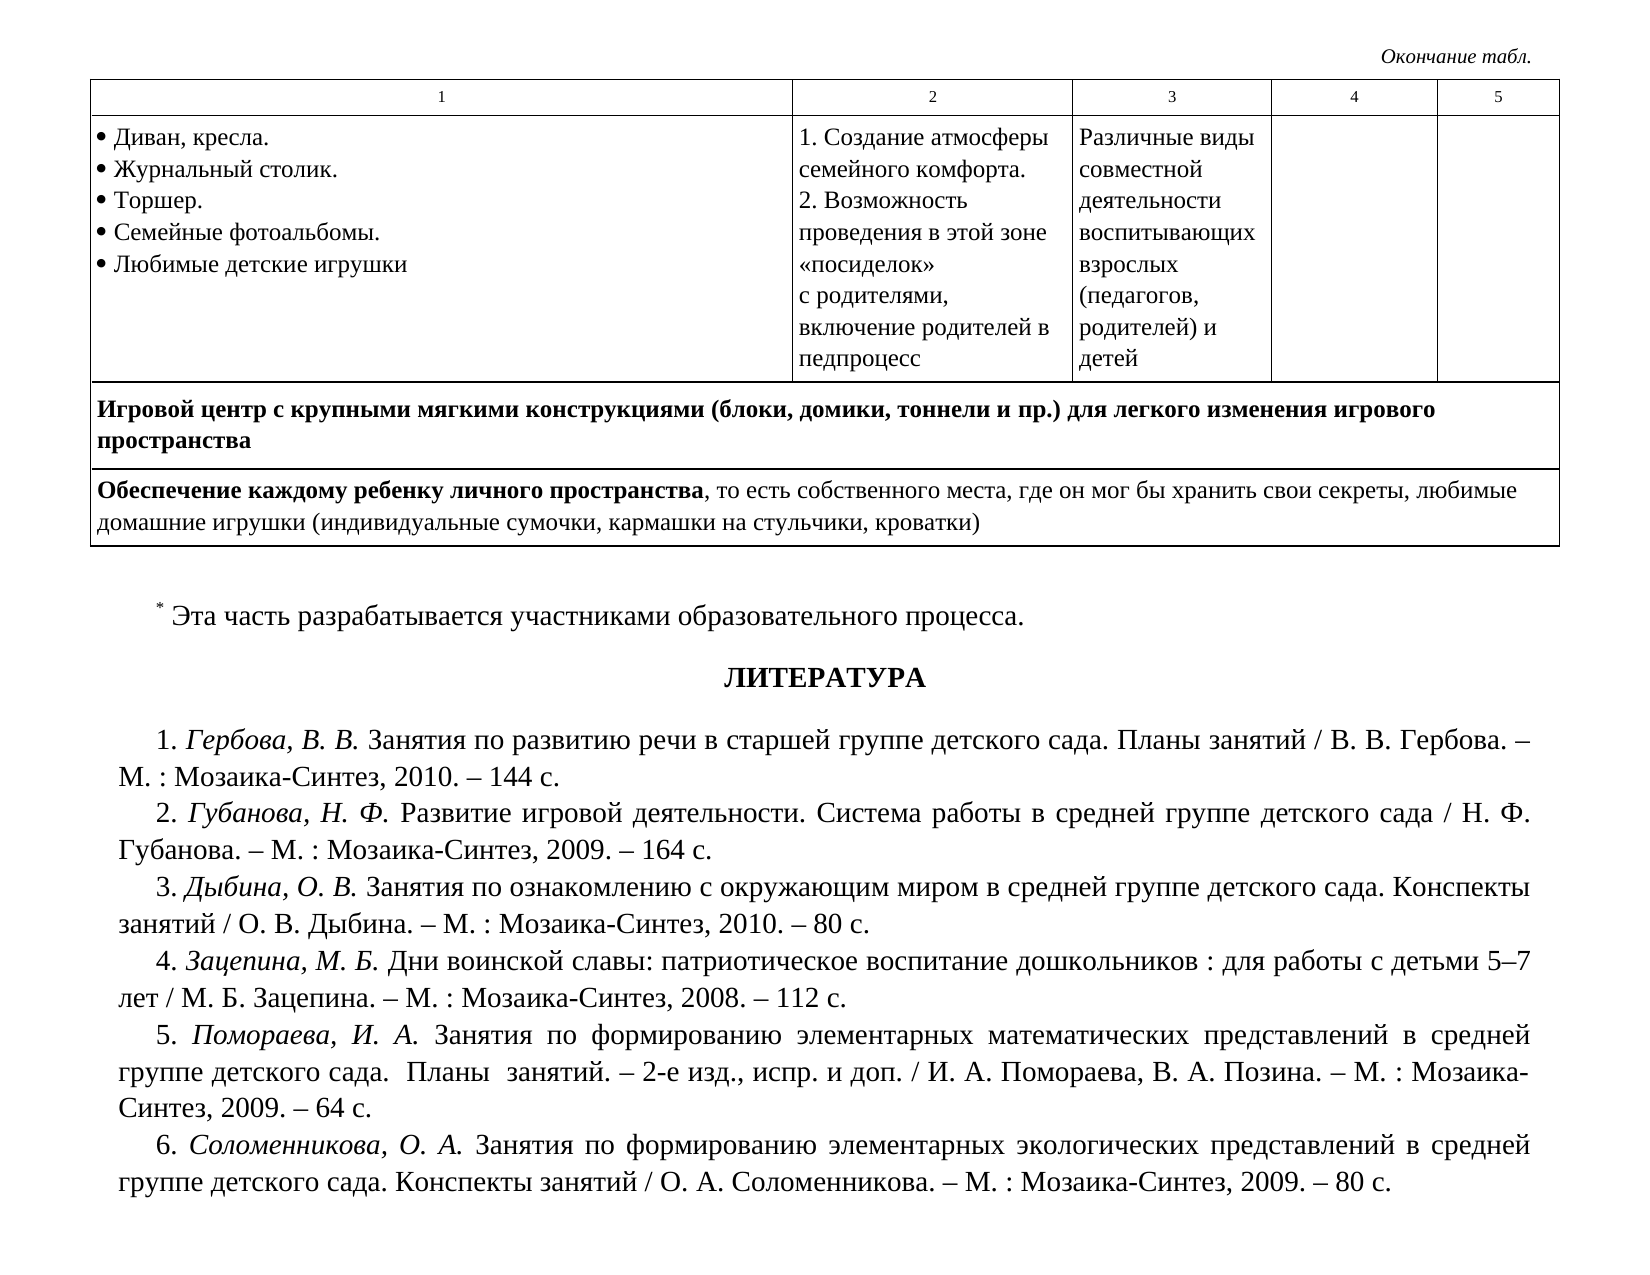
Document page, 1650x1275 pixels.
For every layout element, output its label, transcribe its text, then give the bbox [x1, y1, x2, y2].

text 6. Соломенникова, О. А. Занятия по формированию элементарных экологических представлений в средней группе детского сада. Конспекты занятий / О. А. Соломенникова. – М. : Мозаика-Синтез, 2009. – 80 с. [118, 1127, 1532, 1198]
text 5. Помораева, И. А. Занятия по формированию элементарных математических представлений в средней группе детского сада. Планы занятий. – 2-е изд., испр. и доп. / И. А. Помораева, В. А. Позина. – М. : Мозаика-Cинтез, 2009. – 64 с. [118, 1017, 1532, 1124]
table_header 2 [793, 80, 1072, 115]
table_cell 1. Создание атмосферы семейного комфорта. 2. Возможность проведения в этой зоне «посиделок» с родителями, включение родителей в педпроцесс [793, 116, 1072, 381]
table_header 1 [91, 80, 792, 115]
text 3. Дыбина, О. В. Занятия по ознакомлению с окружающим миром в средней группе детского сада. Конспекты занятий / О. В. Дыбина. – М. : Мозаика-Синтез, 2010. – 80 с. [118, 869, 1532, 940]
table_cell  Диван, кресла.  Журнальный столик.  Торшер.  Семейные фотоальбомы.  Любимые детские игрушки [91, 116, 792, 381]
text Литература [118, 660, 1532, 693]
text * Эта часть разрабатывается участниками образовательного процесса. [118, 598, 1532, 632]
table_header 5 [1438, 80, 1559, 115]
text 1. Гербова, В. В. Занятия по развитию речи в старшей группе детского сада. Планы занятий / В. В. Гербова. – М. : Мозаика-Синтез, 2010. – 144 с. [118, 722, 1532, 792]
text Окончание табл. [118, 44, 1532, 68]
table_cell Обеспечение каждому ребенку личного пространства, то есть собственного места, где он мог бы хранить свои секреты, любимые домашние игрушки (индивидуальные сумочки, кармашки на стульчики, кроватки) [91, 469, 1559, 545]
table_cell [1272, 116, 1437, 381]
text 2. Губанова, Н. Ф. Развитие игровой деятельности. Система работы в средней группе детского сада / Н. Ф. Губанова. – М. : Мозаика-Синтез, 2009. – 164 с. [118, 796, 1532, 866]
table_cell [1438, 116, 1559, 381]
table_cell Игровой центр с крупными мягкими конструкциями (блоки, домики, тоннели и пр.) для легкого изменения игрового пространства [91, 382, 1559, 468]
table_header 3 [1073, 80, 1271, 115]
table_cell Различные виды совместной деятельности воспитывающих взрослых (педагогов, родителей) и детей [1073, 116, 1271, 381]
table_header 4 [1272, 80, 1437, 115]
text 4. Зацепина, М. Б. Дни воинской славы: патриотическое воспитание дошкольников : для работы с детьми 5–7 лет / М. Б. Зацепина. – М. : Мозаика-Синтез, 2008. – 112 с. [118, 943, 1532, 1013]
